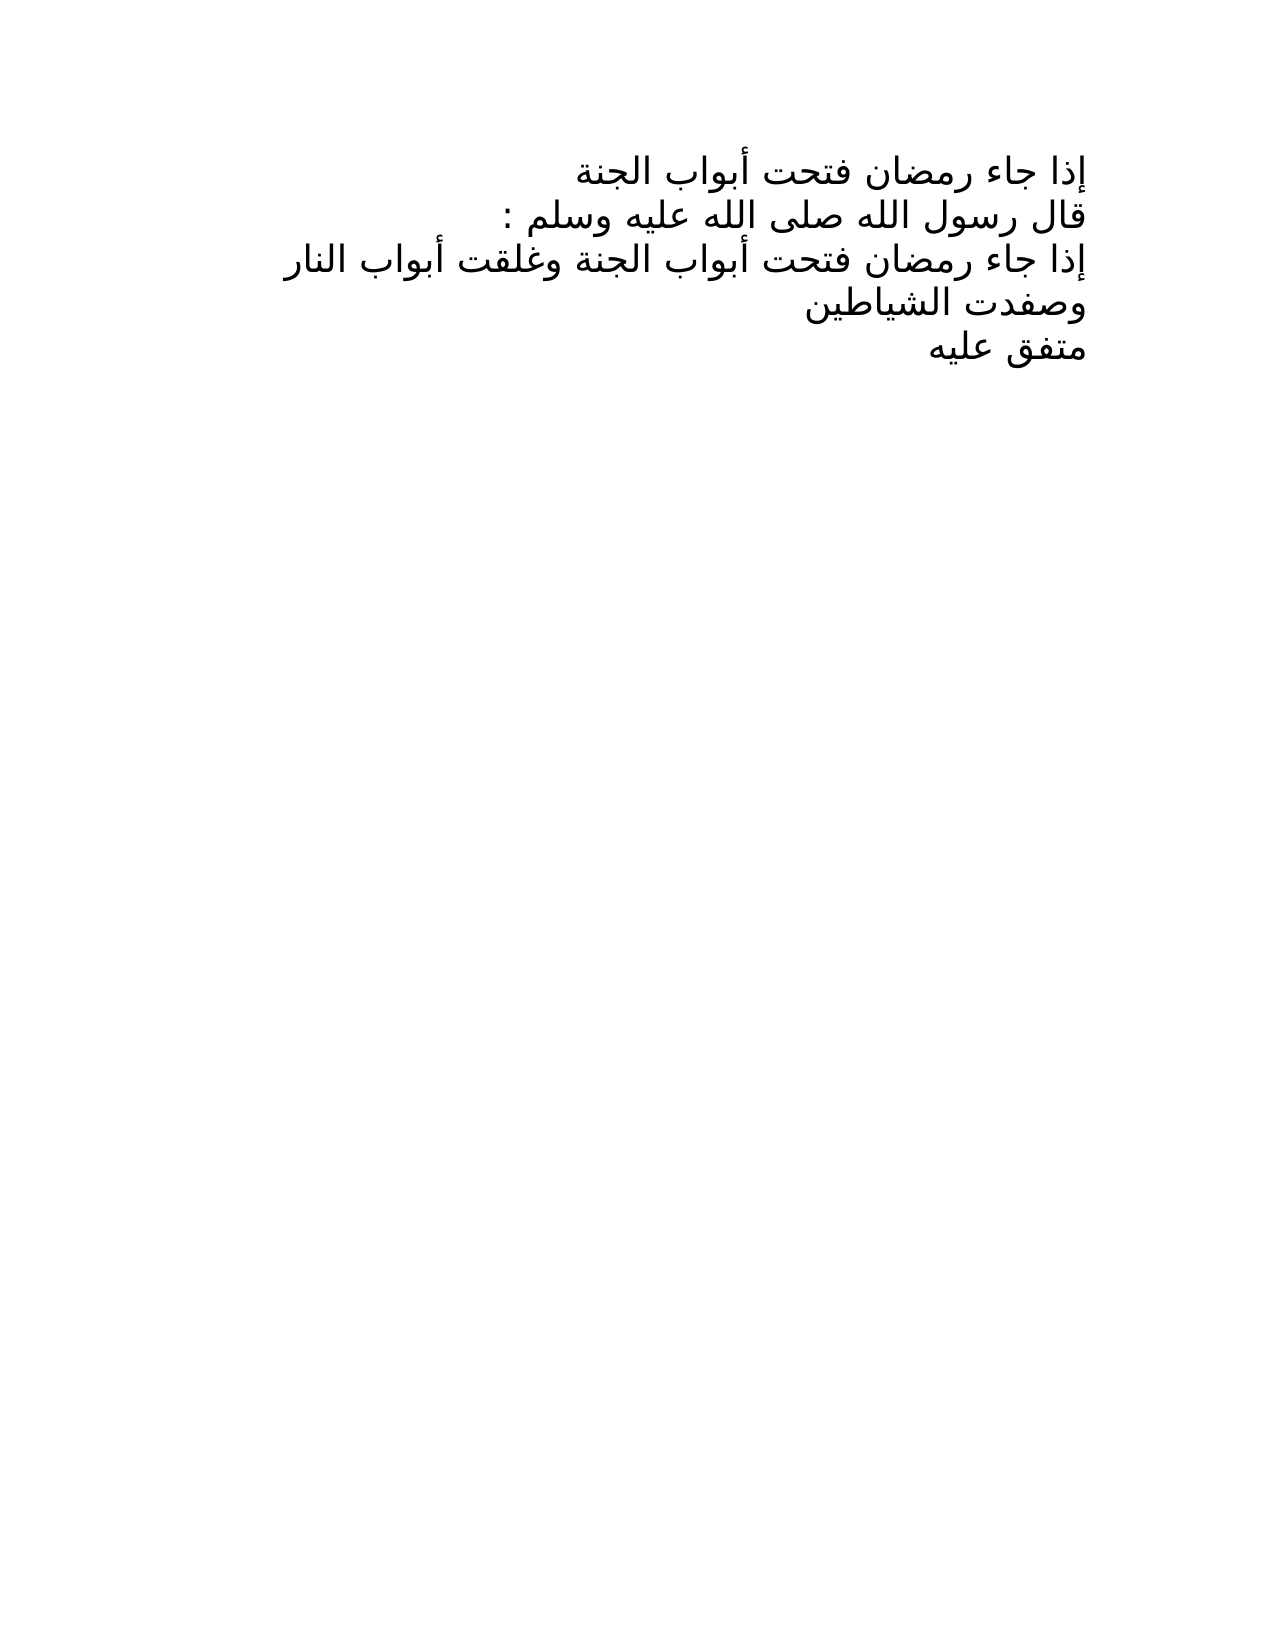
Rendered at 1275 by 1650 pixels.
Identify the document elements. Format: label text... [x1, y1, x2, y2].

text متفق عليه [187, 324, 1087, 368]
text إذا جاء رمضان فتحت أبواب الجنة وغلقت أبواب النار وصفدت الشياطين [187, 237, 1087, 324]
text قال رسول الله صلى الله عليه وسلم : [187, 194, 1087, 237]
text إذا جاء رمضان فتحت أبواب الجنة [187, 150, 1087, 194]
